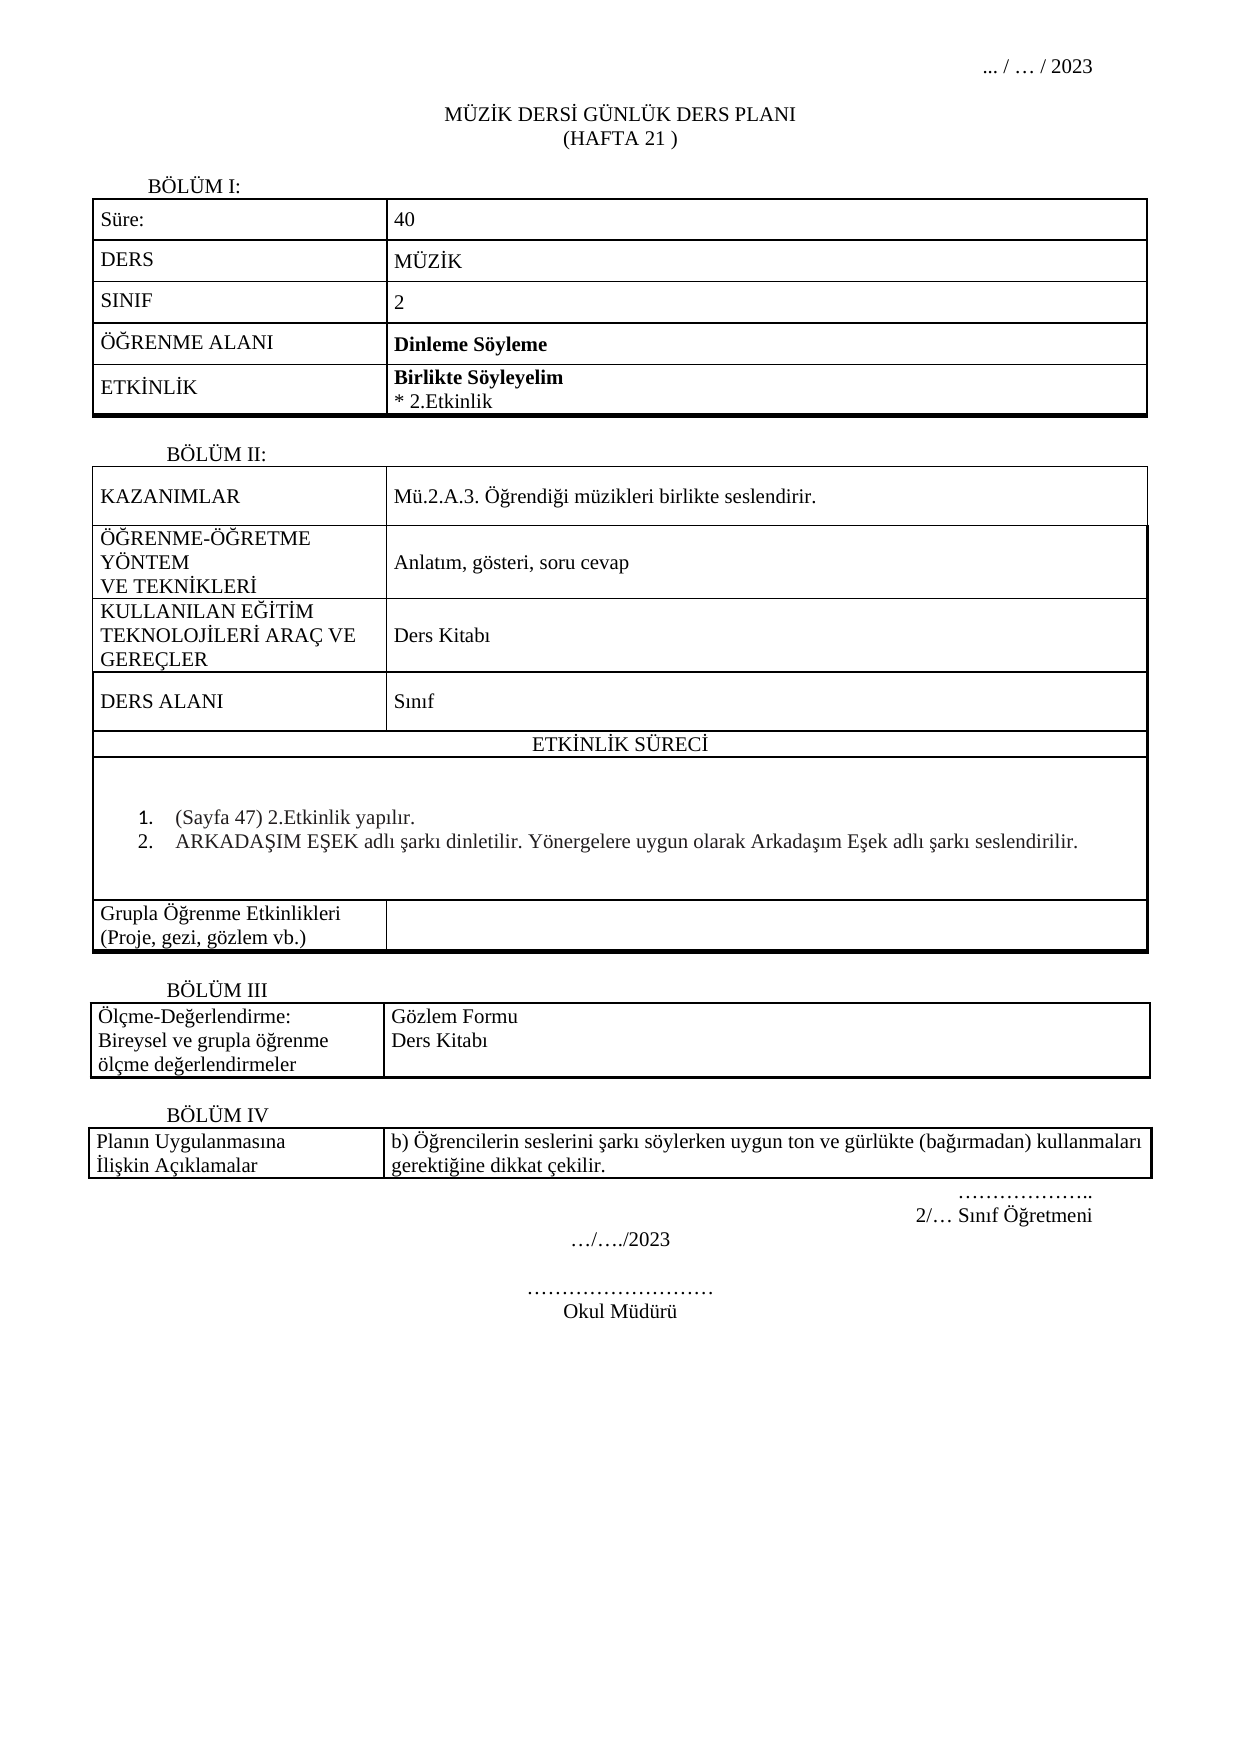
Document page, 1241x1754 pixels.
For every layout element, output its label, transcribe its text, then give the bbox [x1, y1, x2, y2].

table_cell DERS [94, 241, 386, 281]
text (HAFTA 21 ) [148, 126, 1093, 150]
table_header Süre: [94, 200, 386, 239]
table_cell [387, 901, 1146, 949]
table_cell Birlikte Söyleyelim * 2.Etkinlik [388, 365, 1146, 413]
table_cell Anlatım, gösteri, soru cevap [387, 526, 1146, 598]
table_cell ÖĞRENME-ÖĞRETME YÖNTEM VE TEKNİKLERİ [93, 526, 386, 598]
table_header Ölçme-Değerlendirme: Bireysel ve grupla öğrenme ölçme değerlendirmeler [92, 1004, 383, 1076]
table_cell ETKİNLİK [94, 365, 386, 413]
table_cell MÜZİK [388, 241, 1146, 281]
table_cell (Sayfa 47) 2.Etkinlik yapılır. ARKADAŞIM EŞEK adlı şarkı dinletilir. Yönergelere uygun olarak Arkadaşım Eşek adlı şarkı seslendirilir. [94, 758, 1146, 899]
table_cell Grupla Öğrenme Etkinlikleri (Proje, gezi, gözlem vb.) [94, 901, 386, 949]
text BÖLÜM I: [148, 174, 1093, 198]
text MÜZİK DERSİ GÜNLÜK DERS PLANI [148, 102, 1093, 126]
text BÖLÜM II: [148, 442, 1093, 466]
subtitle BÖLÜM III [148, 978, 1093, 1002]
table_header KAZANIMLAR [93, 467, 386, 524]
table_header b) Öğrencilerin seslerini şarkı söylerken uygun ton ve gürlükte (bağırmadan) kullanmaları gerektiğine dikkat çekilir. [385, 1129, 1150, 1177]
text ... / … / 2023 [148, 54, 1093, 78]
table_cell Sınıf [387, 673, 1146, 730]
table_cell DERS ALANI [94, 673, 386, 730]
text 2/… Sınıf Öğretmeni [148, 1203, 1093, 1227]
table_cell Dinleme Söyleme [388, 324, 1146, 363]
table_header Gözlem Formu Ders Kitabı [385, 1004, 1149, 1076]
table_cell Ders Kitabı [387, 599, 1146, 671]
table_cell KULLANILAN EĞİTİM TEKNOLOJİLERİ ARAÇ VE GEREÇLER [93, 599, 386, 671]
text ……………….. [148, 1179, 1093, 1203]
table_header Mü.2.A.3. Öğrendiği müzikleri birlikte seslendirir. [387, 467, 1147, 524]
subtitle BÖLÜM IV [148, 1103, 1093, 1127]
text ……………………… [148, 1275, 1093, 1299]
table_cell SINIF [94, 282, 386, 322]
text Okul Müdürü [148, 1299, 1093, 1323]
text …/…./2023 [148, 1227, 1093, 1251]
table_cell 2 [388, 282, 1146, 322]
table_header Planın Uygulanmasına İlişkin Açıklamalar [90, 1129, 383, 1177]
table_cell ÖĞRENME ALANI [94, 324, 386, 363]
table_cell ETKİNLİK SÜRECİ [94, 732, 1146, 756]
table_header 40 [388, 200, 1146, 239]
